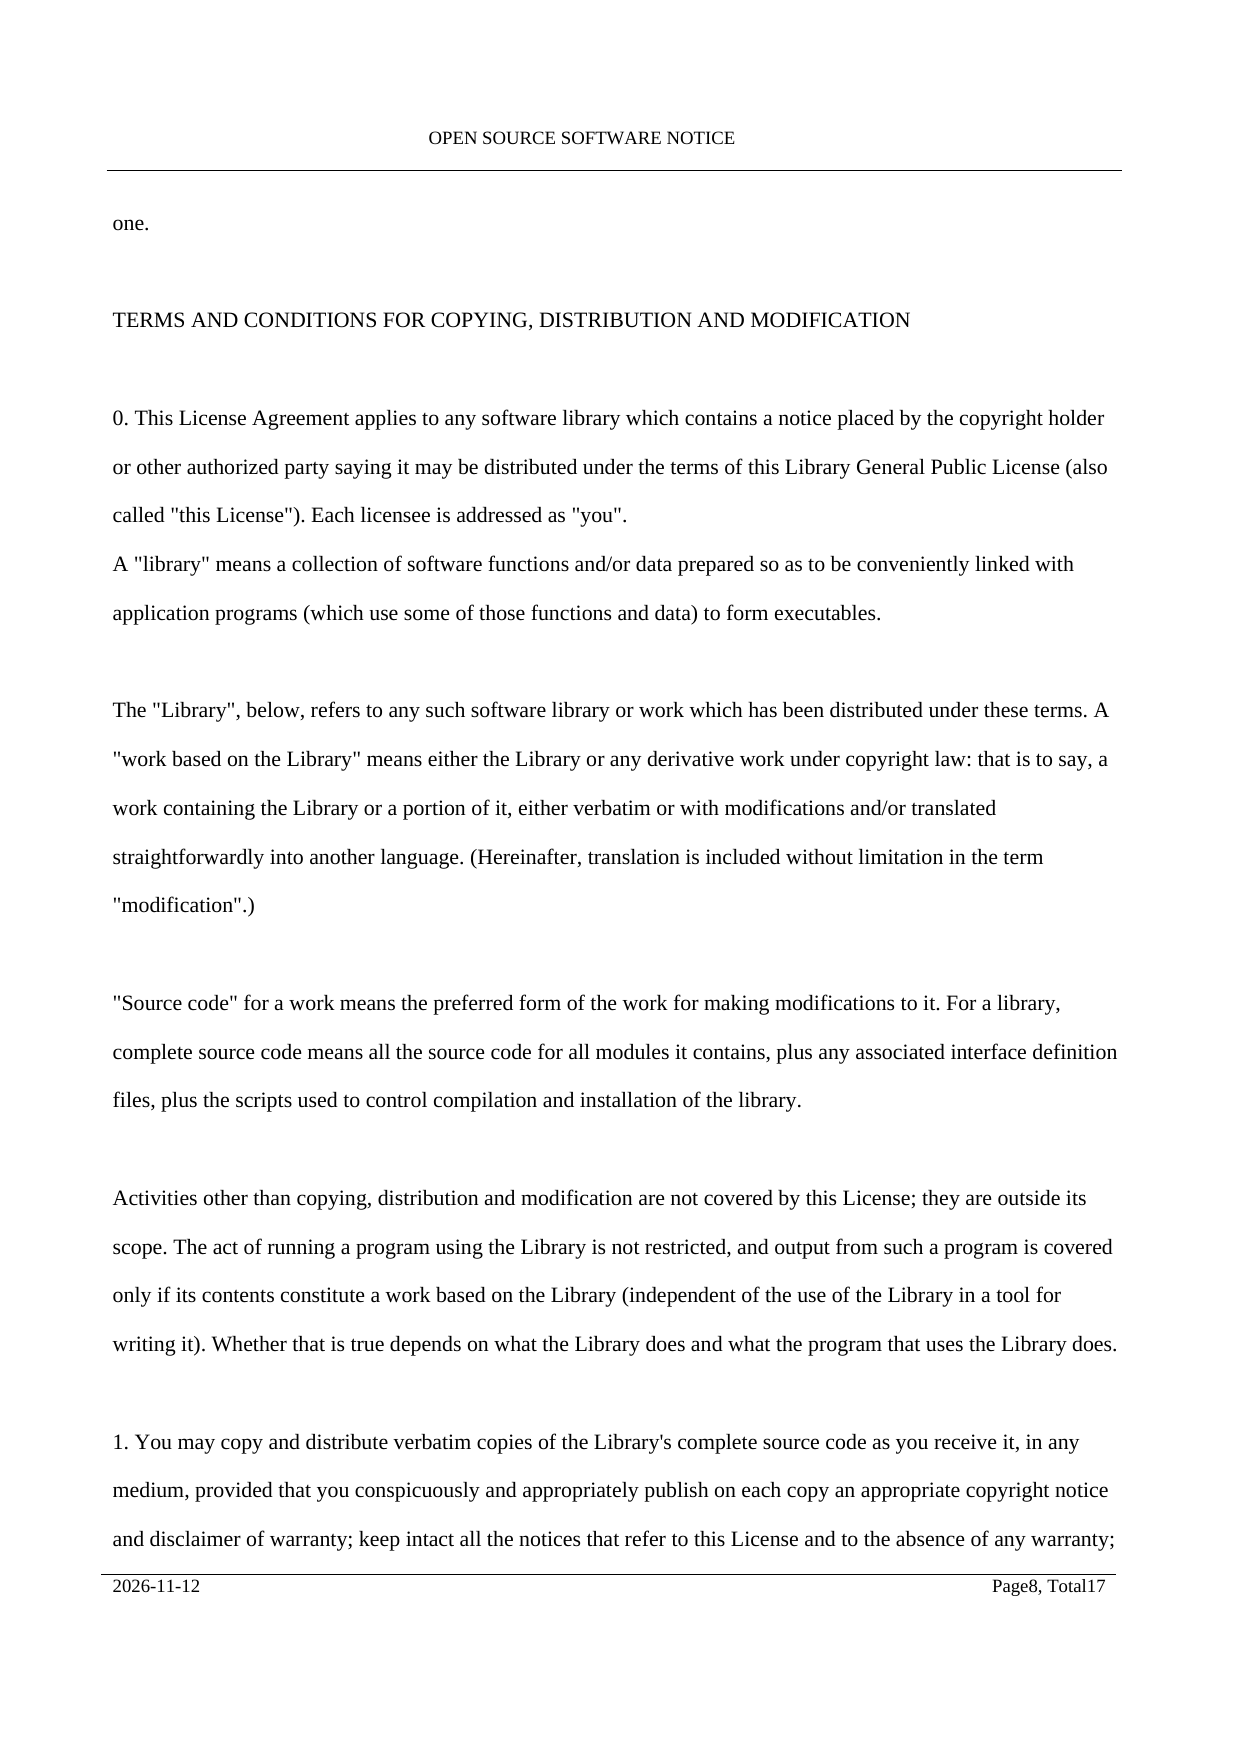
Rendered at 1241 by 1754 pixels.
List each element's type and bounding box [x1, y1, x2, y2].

text [112, 206, 1128, 1555]
